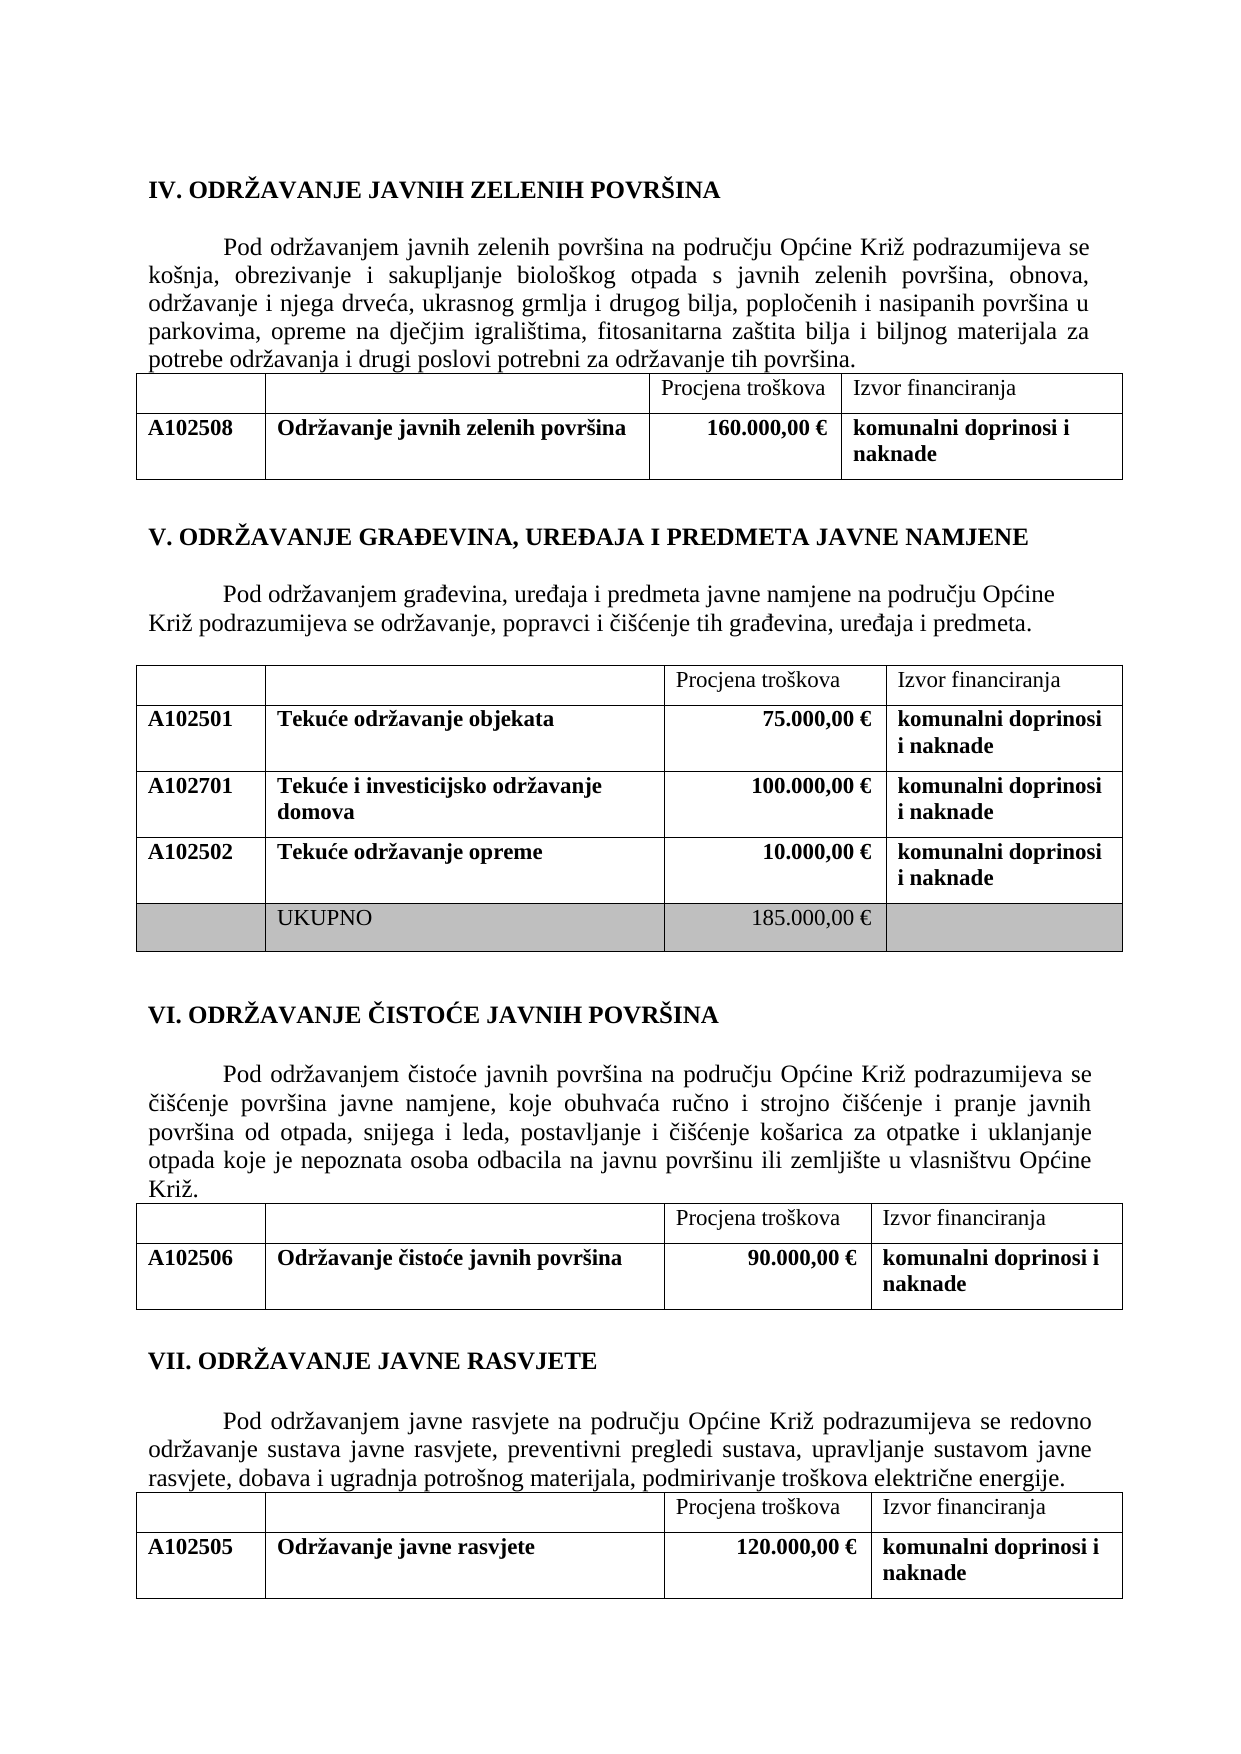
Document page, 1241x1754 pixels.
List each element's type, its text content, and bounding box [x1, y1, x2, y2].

table_cell komunalni doprinosi i naknade [872, 1244, 1122, 1309]
table_header [137, 1204, 265, 1243]
table_header Izvor financiranja [842, 374, 1122, 413]
table_cell A102508 [137, 414, 265, 479]
table_cell A102505 [137, 1533, 265, 1598]
table_header Procjena troškova [665, 1204, 871, 1243]
table_cell komunalni doprinosi i naknade [887, 772, 1122, 837]
table_cell 185.000,00 € [665, 904, 886, 951]
table_header Izvor financiranja [872, 1204, 1122, 1243]
table_cell [137, 904, 265, 951]
table_cell Održavanje javne rasvjete [266, 1533, 664, 1598]
table_cell 120.000,00 € [665, 1533, 871, 1598]
table_cell Tekuće održavanje objekata [266, 706, 664, 771]
table_header [137, 1493, 265, 1532]
text Pod održavanjem čistoće javnih površina na području Općine Križ podrazumijeva se čišćenje površina javne namjene, koje obuhvaća ručno i strojno čišćenje i pranje javnih površina od otpada, snijega i leda, postavljanje i čišćenje košarica za otpatke i uklanjanje otpada koje je nepoznata osoba odbacila na javnu površinu ili zemljište u vlasništvu Općine Križ. [148, 1059, 1093, 1203]
table_cell komunalni doprinosi i naknade [842, 414, 1122, 479]
table_cell 160.000,00 € [650, 414, 841, 479]
table_header [266, 1204, 664, 1243]
table_header Procjena troškova [650, 374, 841, 413]
table_header [266, 1493, 664, 1532]
table_header [137, 374, 265, 413]
table_header Izvor financiranja [887, 666, 1122, 704]
table_cell UKUPNO [266, 904, 664, 951]
table_cell A102502 [137, 838, 265, 903]
table_cell Tekuće održavanje opreme [266, 838, 664, 903]
text VI. ODRŽAVANJE ČISTOĆE JAVNIH POVRŠINA [148, 993, 1093, 1030]
table_header [137, 666, 265, 704]
text Pod održavanjem građevina, uređaja i predmeta javne namjene na području Općine Križ podrazumijeva se održavanje, popravci i čišćenje tih građevina, uređaja i predmeta. [148, 581, 1091, 636]
table_cell Održavanje čistoće javnih površina [266, 1244, 664, 1309]
table_cell 100.000,00 € [665, 772, 886, 837]
table_cell komunalni doprinosi i naknade [887, 838, 1122, 903]
table_cell 90.000,00 € [665, 1244, 871, 1309]
table_cell 75.000,00 € [665, 706, 886, 771]
text IV. ODRŽAVANJE JAVNIH ZELENIH POVRŠINA [148, 175, 1093, 204]
table_header Procjena troškova [665, 666, 886, 704]
table_header [266, 666, 664, 704]
table_cell Održavanje javnih zelenih površina [266, 414, 649, 479]
text Pod održavanjem javne rasvjete na području Općine Križ podrazumijeva se redovno održavanje sustava javne rasvjete, preventivni pregledi sustava, upravljanje sustavom javne rasvjete, dobava i ugradnja potrošnog materijala, podmirivanje troškova električne energije. [148, 1406, 1093, 1492]
text VII. ODRŽAVANJE JAVNE RASVJETE [148, 1340, 1093, 1377]
table_cell 10.000,00 € [665, 838, 886, 903]
table_header Procjena troškova [665, 1493, 871, 1532]
table_cell komunalni doprinosi i naknade [872, 1533, 1122, 1598]
table_cell A102701 [137, 772, 265, 837]
table_cell Tekuće i investicijsko održavanje domova [266, 772, 664, 837]
table_cell [887, 904, 1122, 951]
table_header Izvor financiranja [872, 1493, 1122, 1532]
table_cell komunalni doprinosi i naknade [887, 706, 1122, 771]
text V. ODRŽAVANJE GRAĐEVINA, UREĐAJA I PREDMETA JAVNE NAMJENE [148, 522, 1093, 551]
table_header [266, 374, 649, 413]
table_cell A102501 [137, 706, 265, 771]
table_cell A102506 [137, 1244, 265, 1309]
text Pod održavanjem javnih zelenih površina na području Općine Križ podrazumijeva se košnja, obrezivanje i sakupljanje biološkog otpada s javnih zelenih površina, obnova, održavanje i njega drveća, ukrasnog grmlja i drugog bilja, popločenih i nasipanih površina u parkovima, opreme na dječjim igralištima, fitosanitarna zaštita bilja i biljnog materijala za potrebe održavanja i drugi poslovi potrebni za održavanje tih površina. [148, 234, 1091, 373]
